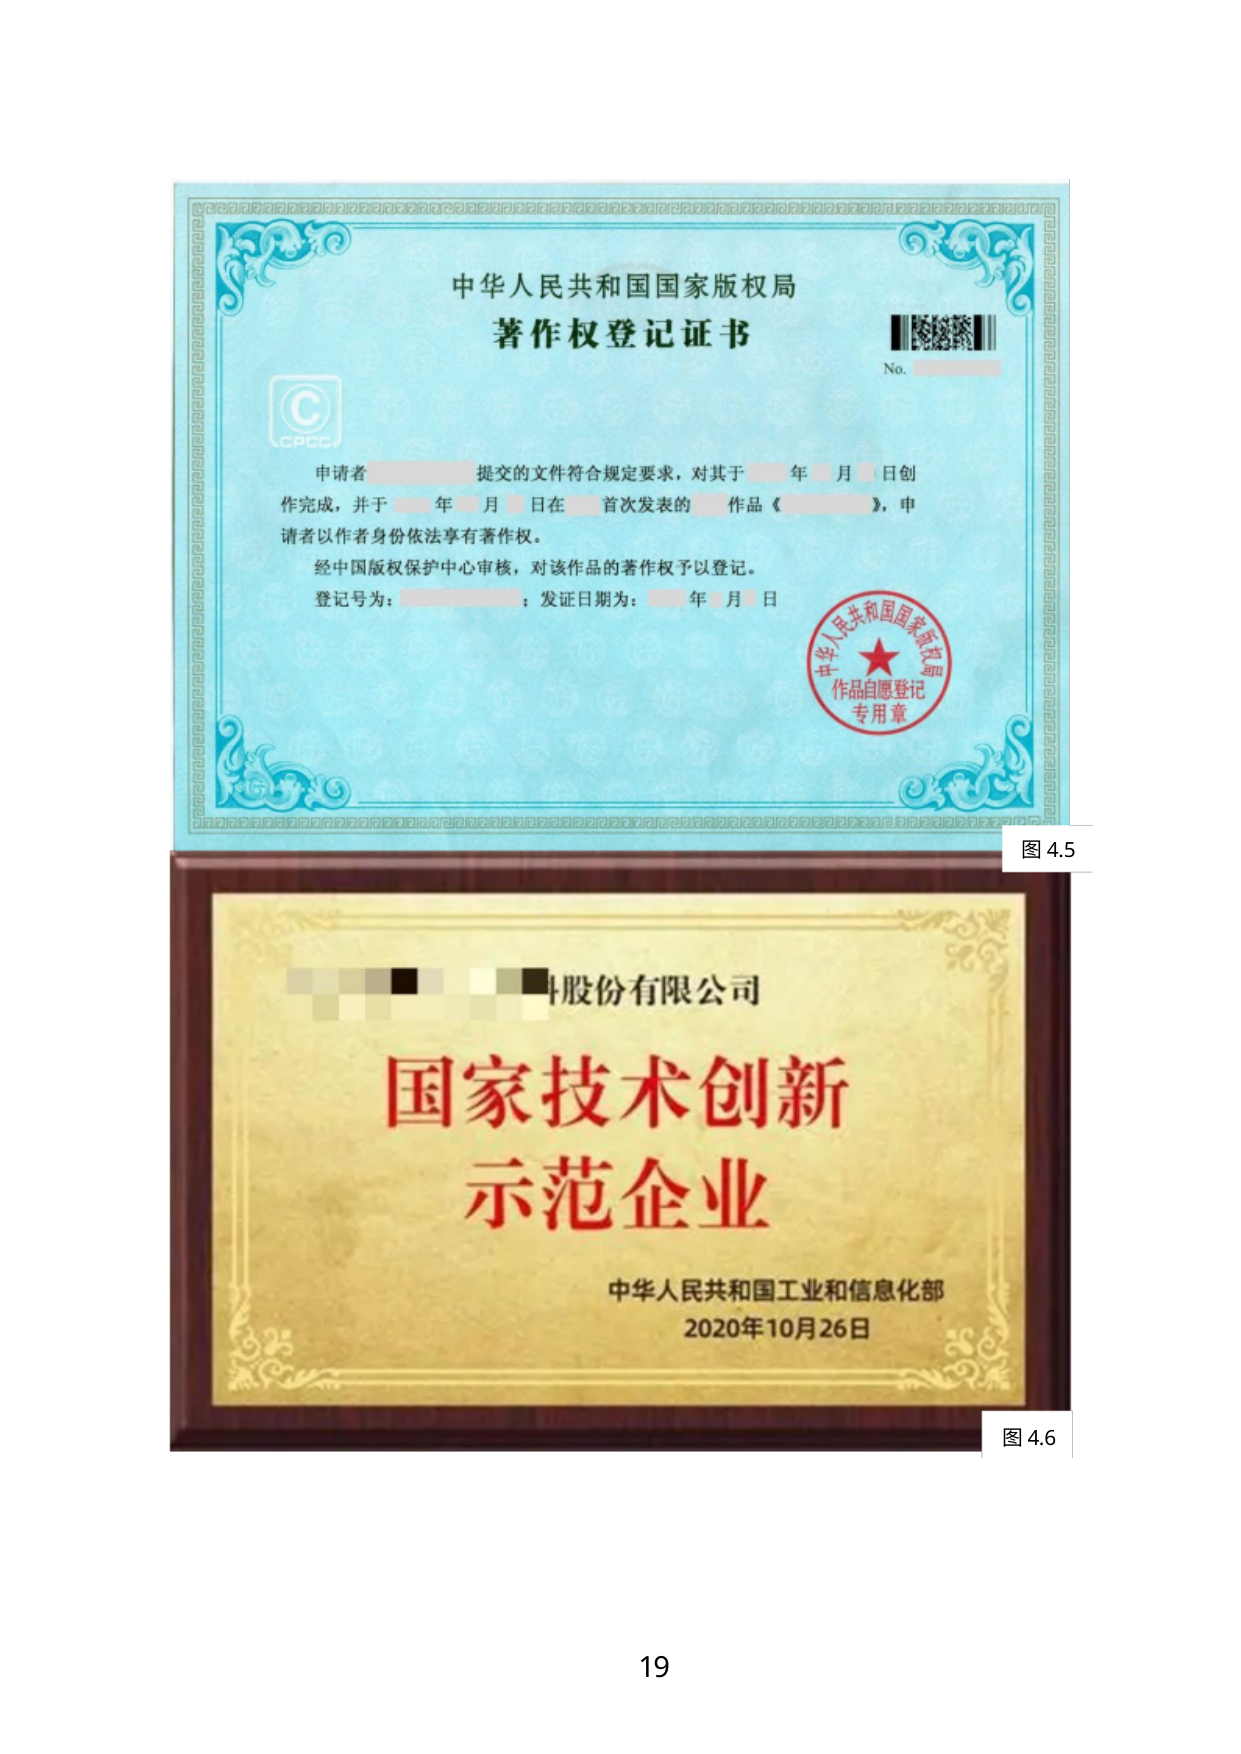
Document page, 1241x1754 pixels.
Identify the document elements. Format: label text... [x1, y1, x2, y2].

picture [169, 179, 1093, 1458]
text 图4.5 [1022, 836, 1092, 863]
text 图4.6 [1002, 1424, 1092, 1451]
